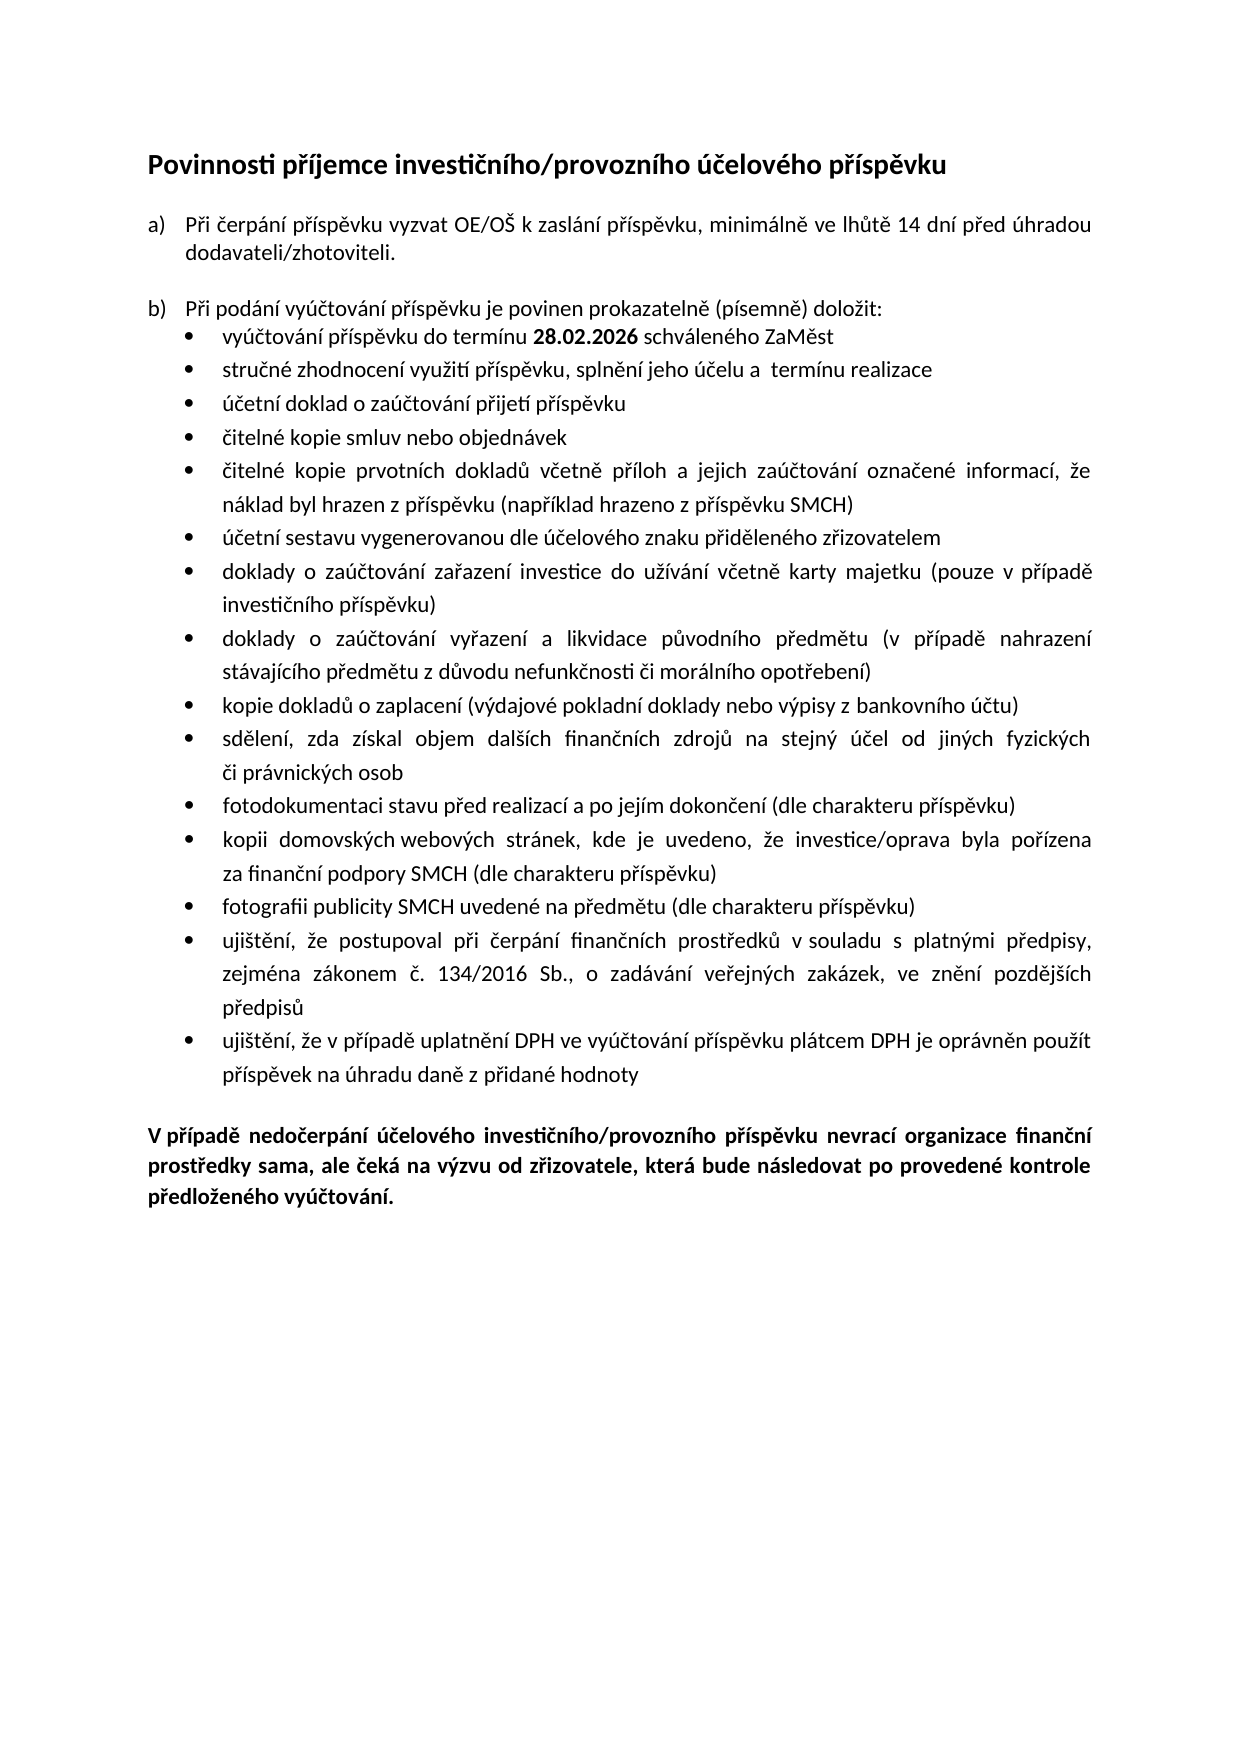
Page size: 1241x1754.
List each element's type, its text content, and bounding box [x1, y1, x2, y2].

list Při čerpání příspěvku vyzvat OE/OŠ k zaslání příspěvku, minimálně ve lhůtě 14 dní před úhradou dodavateli/zhotoviteli. [148, 210, 1093, 266]
list fotodokumentaci stavu před realizací a po jejím dokončení (dle charakteru příspěvku) [185, 792, 1093, 819]
text Povinnosti příjemce investičního/provozního účelového příspěvku [148, 146, 1093, 182]
list kopii domovských webových stránek, kde je uvedeno, že investice/oprava byla pořízena za finanční podpory SMCH (dle charakteru příspěvku) [185, 825, 1093, 887]
list čitelné kopie smluv nebo objednávek [185, 423, 1093, 451]
list kopie dokladů o zaplacení (výdajové pokladní doklady nebo výpisy z bankovního účtu) [185, 691, 1093, 719]
list sdělení, zda získal objem dalších finančních zdrojů na stejný účel od jiných fyzických či právnických osob [185, 724, 1093, 786]
list Při podání vyúčtování příspěvku je povinen prokazatelně (písemně) doložit: [148, 294, 1093, 322]
list čitelné kopie prvotních dokladů včetně příloh a jejich zaúčtování označené informací, že náklad byl hrazen z příspěvku (například hrazeno z příspěvku SMCH) [185, 456, 1093, 518]
text V případě nedočerpání účelového investičního/provozního příspěvku nevrací organizace finanční prostředky sama, ale čeká na výzvu od zřizovatele, která bude následovat po provedené kontrole předloženého vyúčtování. [148, 1121, 1093, 1210]
list doklady o zaúčtování vyřazení a likvidace původního předmětu (v případě nahrazení stávajícího předmětu z důvodu nefunkčnosti či morálního opotřebení) [185, 624, 1093, 685]
list ujištění, že postupoval při čerpání finančních prostředků v souladu s platnými předpisy, zejména zákonem č. 134/2016 Sb., o zadávání veřejných zakázek, ve znění pozdějších předpisů [185, 926, 1093, 1021]
list fotografii publicity SMCH uvedené na předmětu (dle charakteru příspěvku) [185, 892, 1093, 920]
list doklady o zaúčtování zařazení investice do užívání včetně karty majetku (pouze v případě investičního příspěvku) [185, 557, 1093, 618]
list vyúčtování příspěvku do termínu 28.02.2026 schváleného ZaMěst [185, 322, 1093, 350]
list účetní sestavu vygenerovanou dle účelového znaku přiděleného zřizovatelem [185, 523, 1093, 551]
list ujištění, že v případě uplatnění DPH ve vyúčtování příspěvku plátcem DPH je oprávněn použít příspěvek na úhradu daně z přidané hodnoty [185, 1026, 1093, 1088]
list účetní doklad o zaúčtování přijetí příspěvku [185, 389, 1093, 417]
list stručné zhodnocení využití příspěvku, splnění jeho účelu a termínu realizace [185, 356, 1093, 383]
